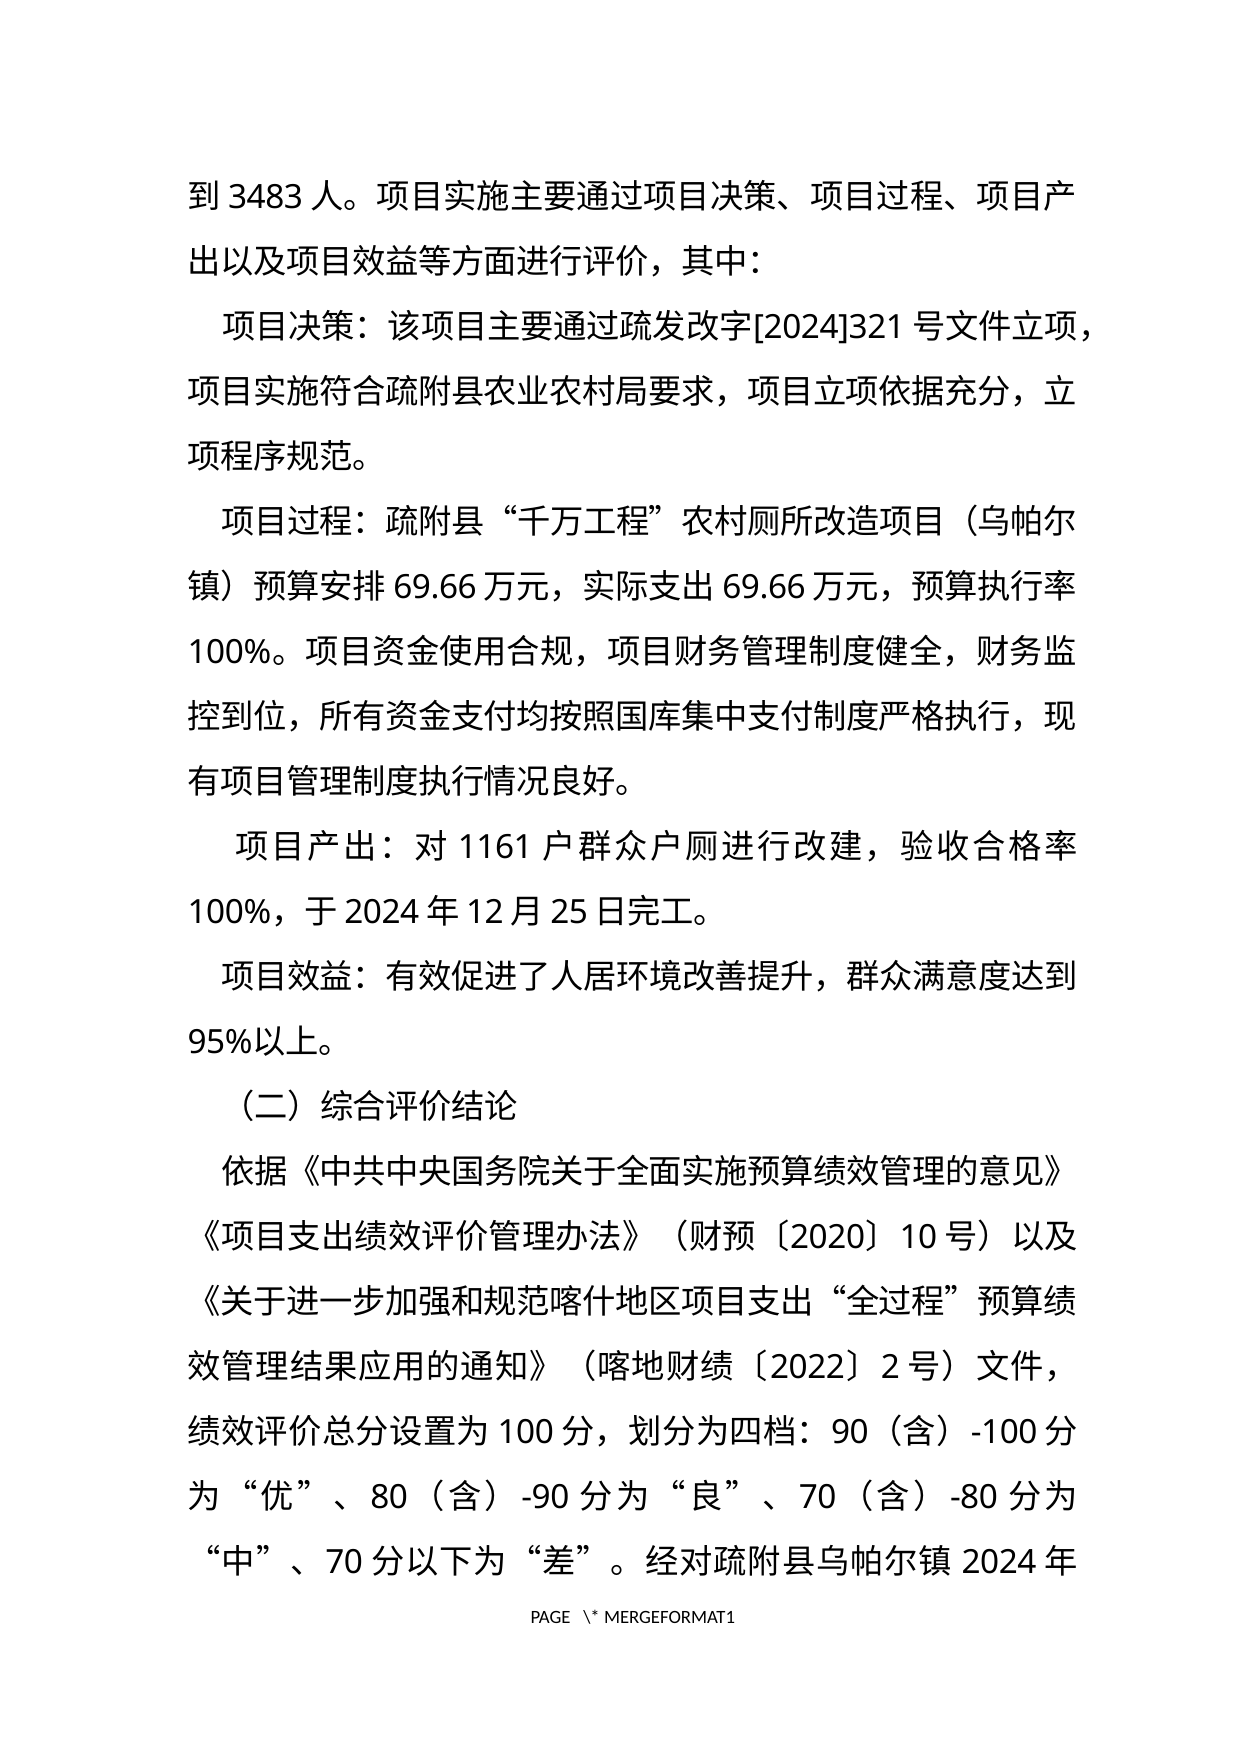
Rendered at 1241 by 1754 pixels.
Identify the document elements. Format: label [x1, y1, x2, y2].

text [187, 162, 1078, 1592]
